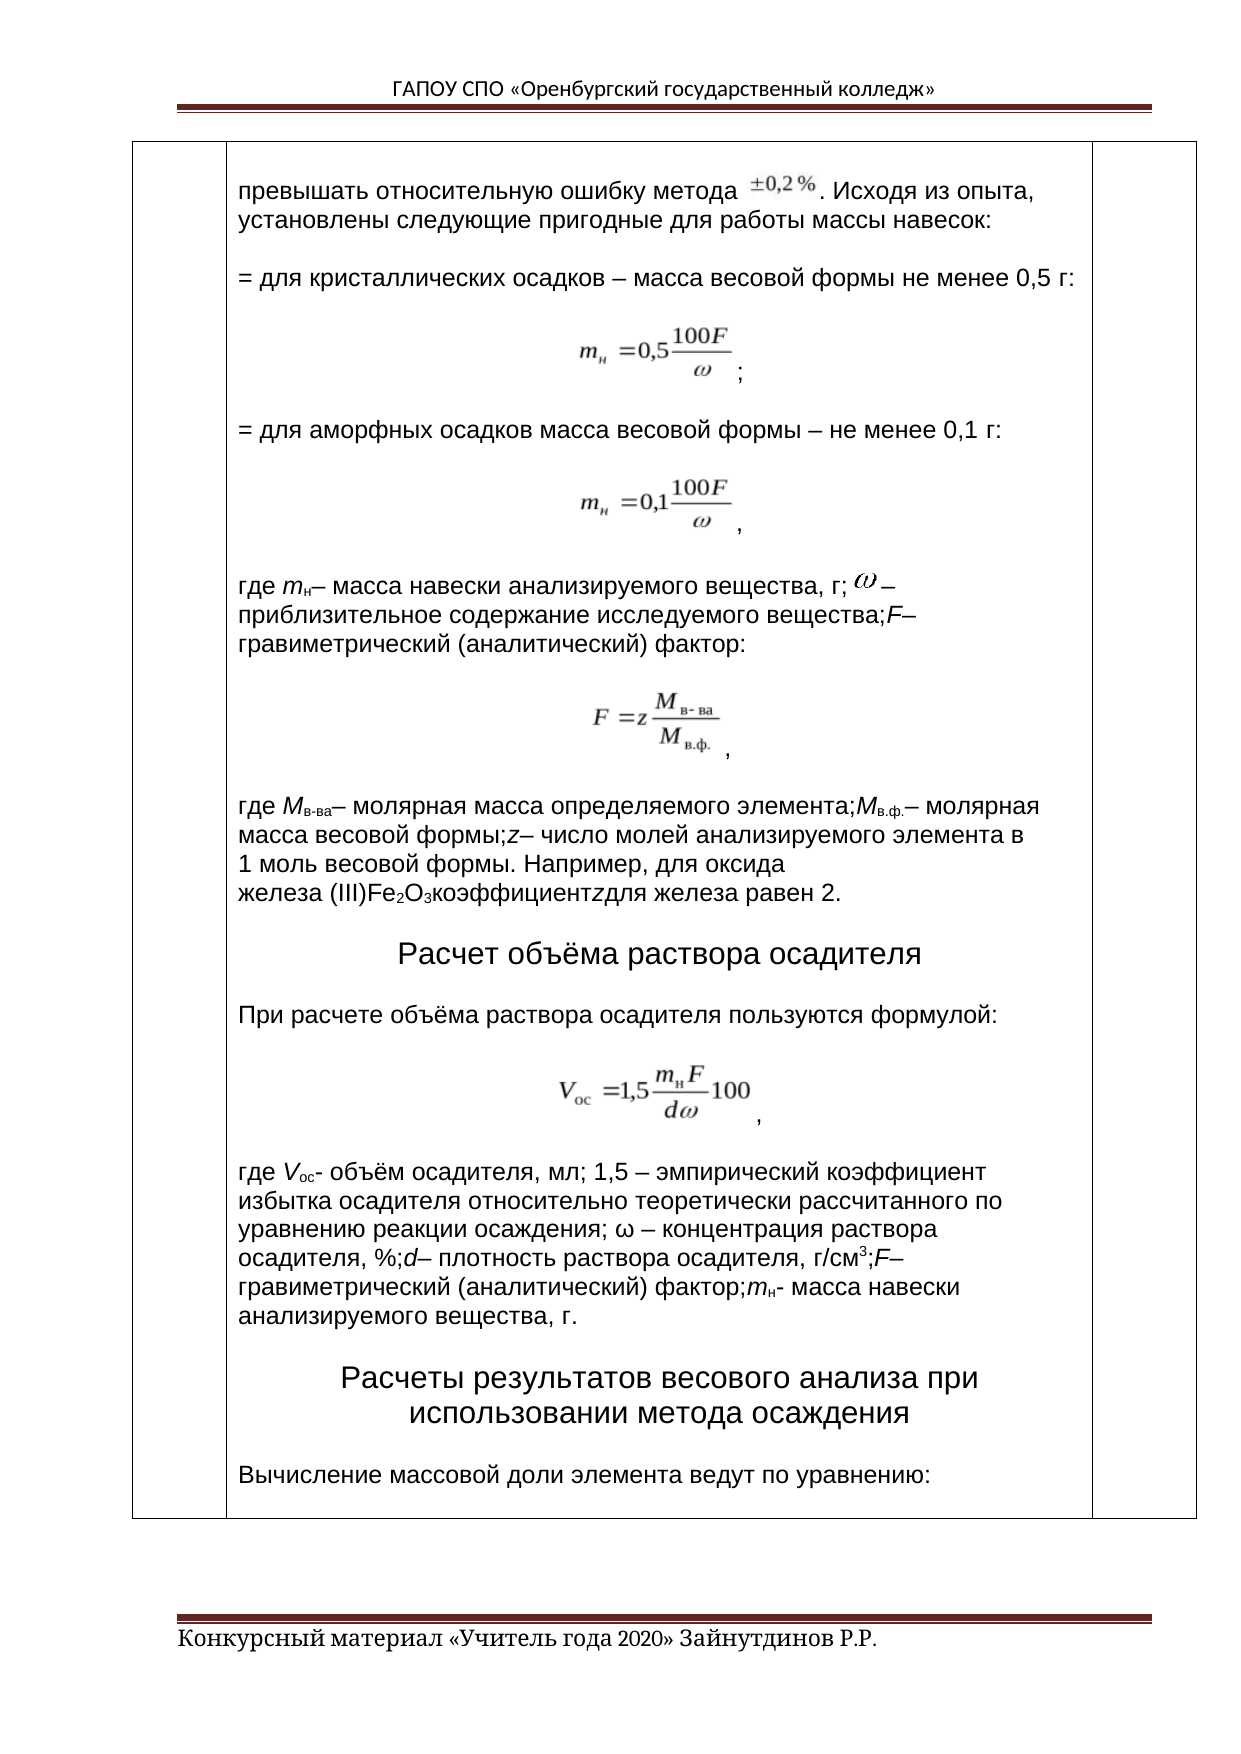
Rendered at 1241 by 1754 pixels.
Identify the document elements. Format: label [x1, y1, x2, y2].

picture [745, 171, 819, 200]
picture [557, 1058, 756, 1123]
picture [576, 472, 736, 532]
picture [588, 686, 725, 757]
picture [575, 320, 737, 381]
picture [848, 566, 881, 595]
table_cell [227, 142, 1092, 1518]
